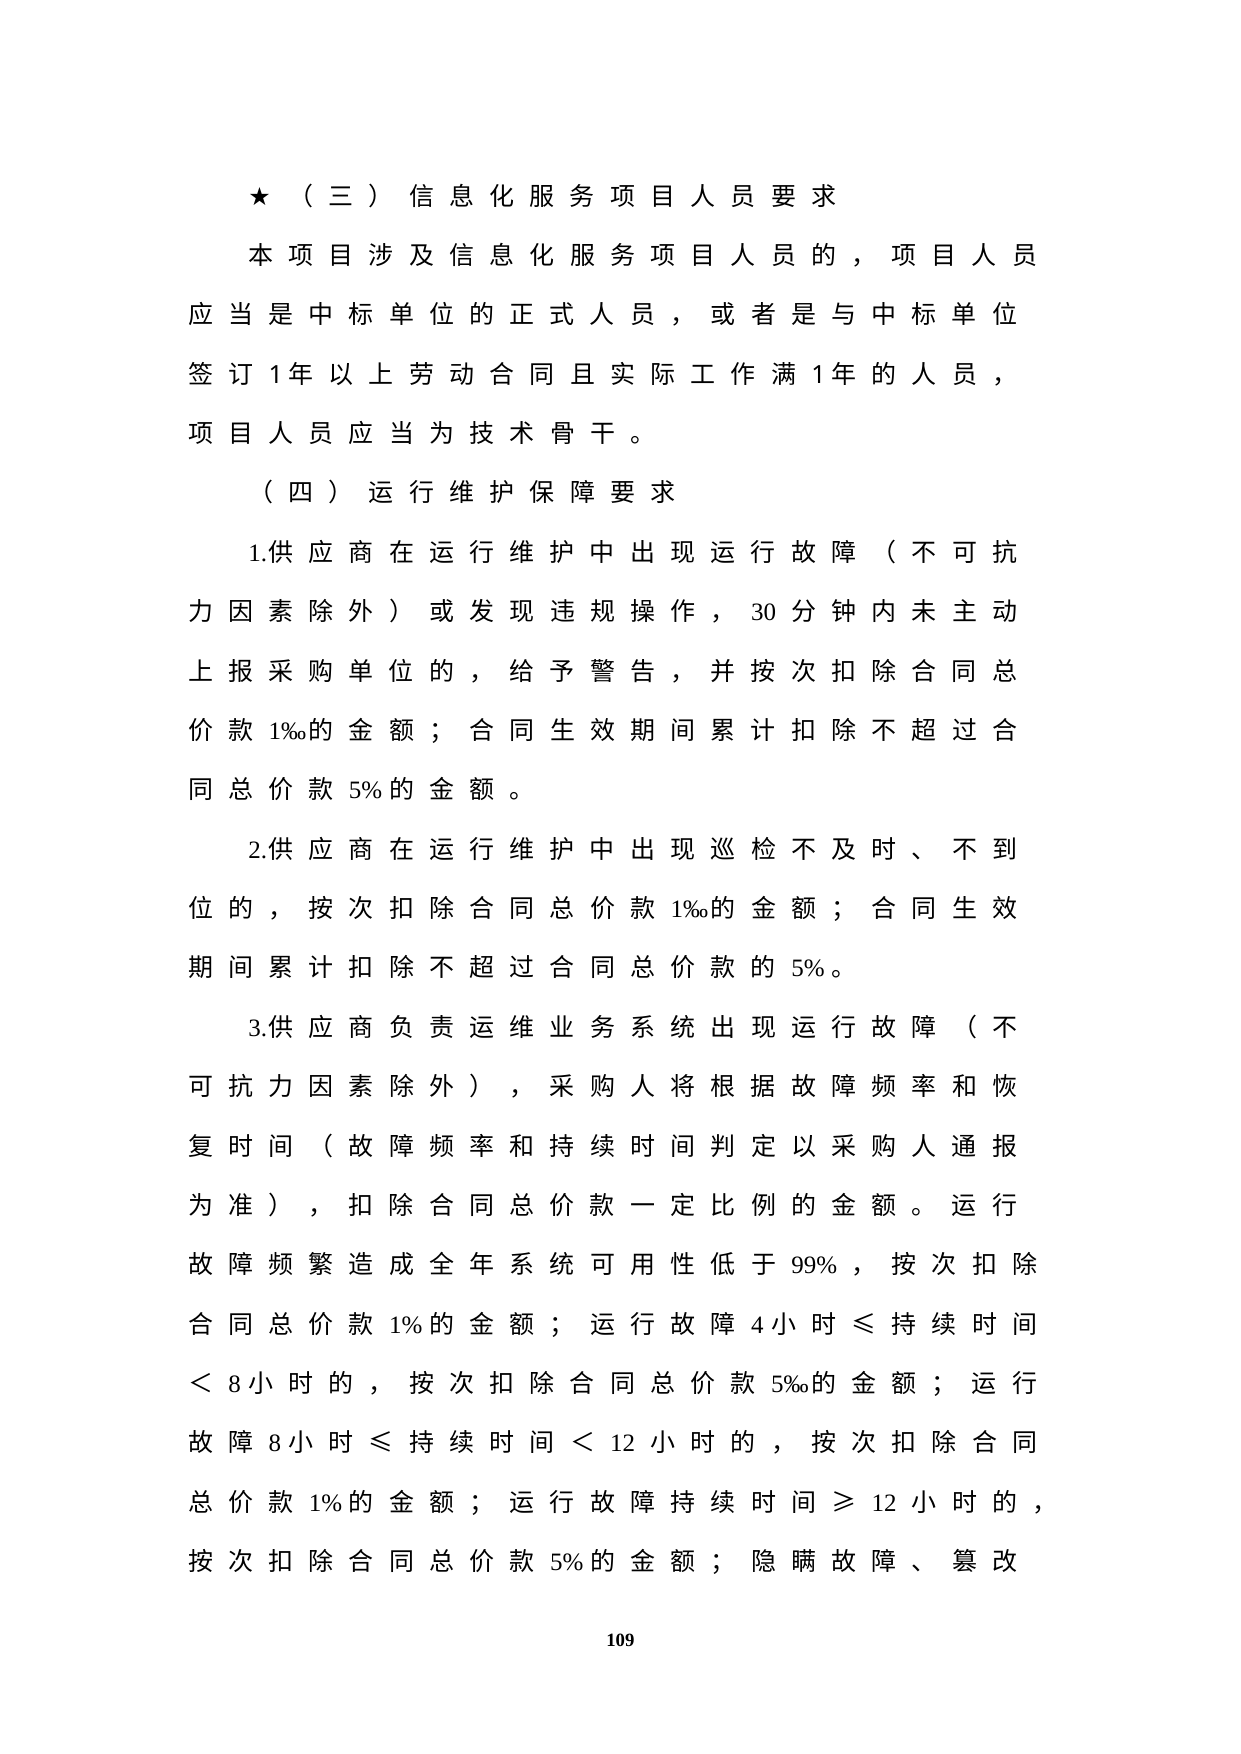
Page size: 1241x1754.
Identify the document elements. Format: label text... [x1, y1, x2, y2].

text 本项目涉及信息化服务项目人员的，项目人员应当是中标单位的正式人员，或者是与中标单位签订1年以上劳动合同且实际工作满1年的人员，项目人员应当为技术骨干。 [188, 224, 1052, 461]
text 1.供应商在运行维护中出现运行故障（不可抗力因素除外）或发现违规操作，30分钟内未主动上报采购单位的，给予警告，并按次扣除合同总价款1‰的金额；合同生效期间累计扣除不超过合同总价款5%的金额。 [188, 521, 1052, 818]
text 2.供应商在运行维护中出现巡检不及时、不到位的，按次扣除合同总价款1‰的金额；合同生效期间累计扣除不超过合同总价款的5%。 [188, 818, 1052, 996]
text ★（三）信息化服务项目人员要求 [188, 164, 1052, 224]
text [188, 996, 1052, 1589]
text （四）运行维护保障要求 [188, 461, 1052, 521]
